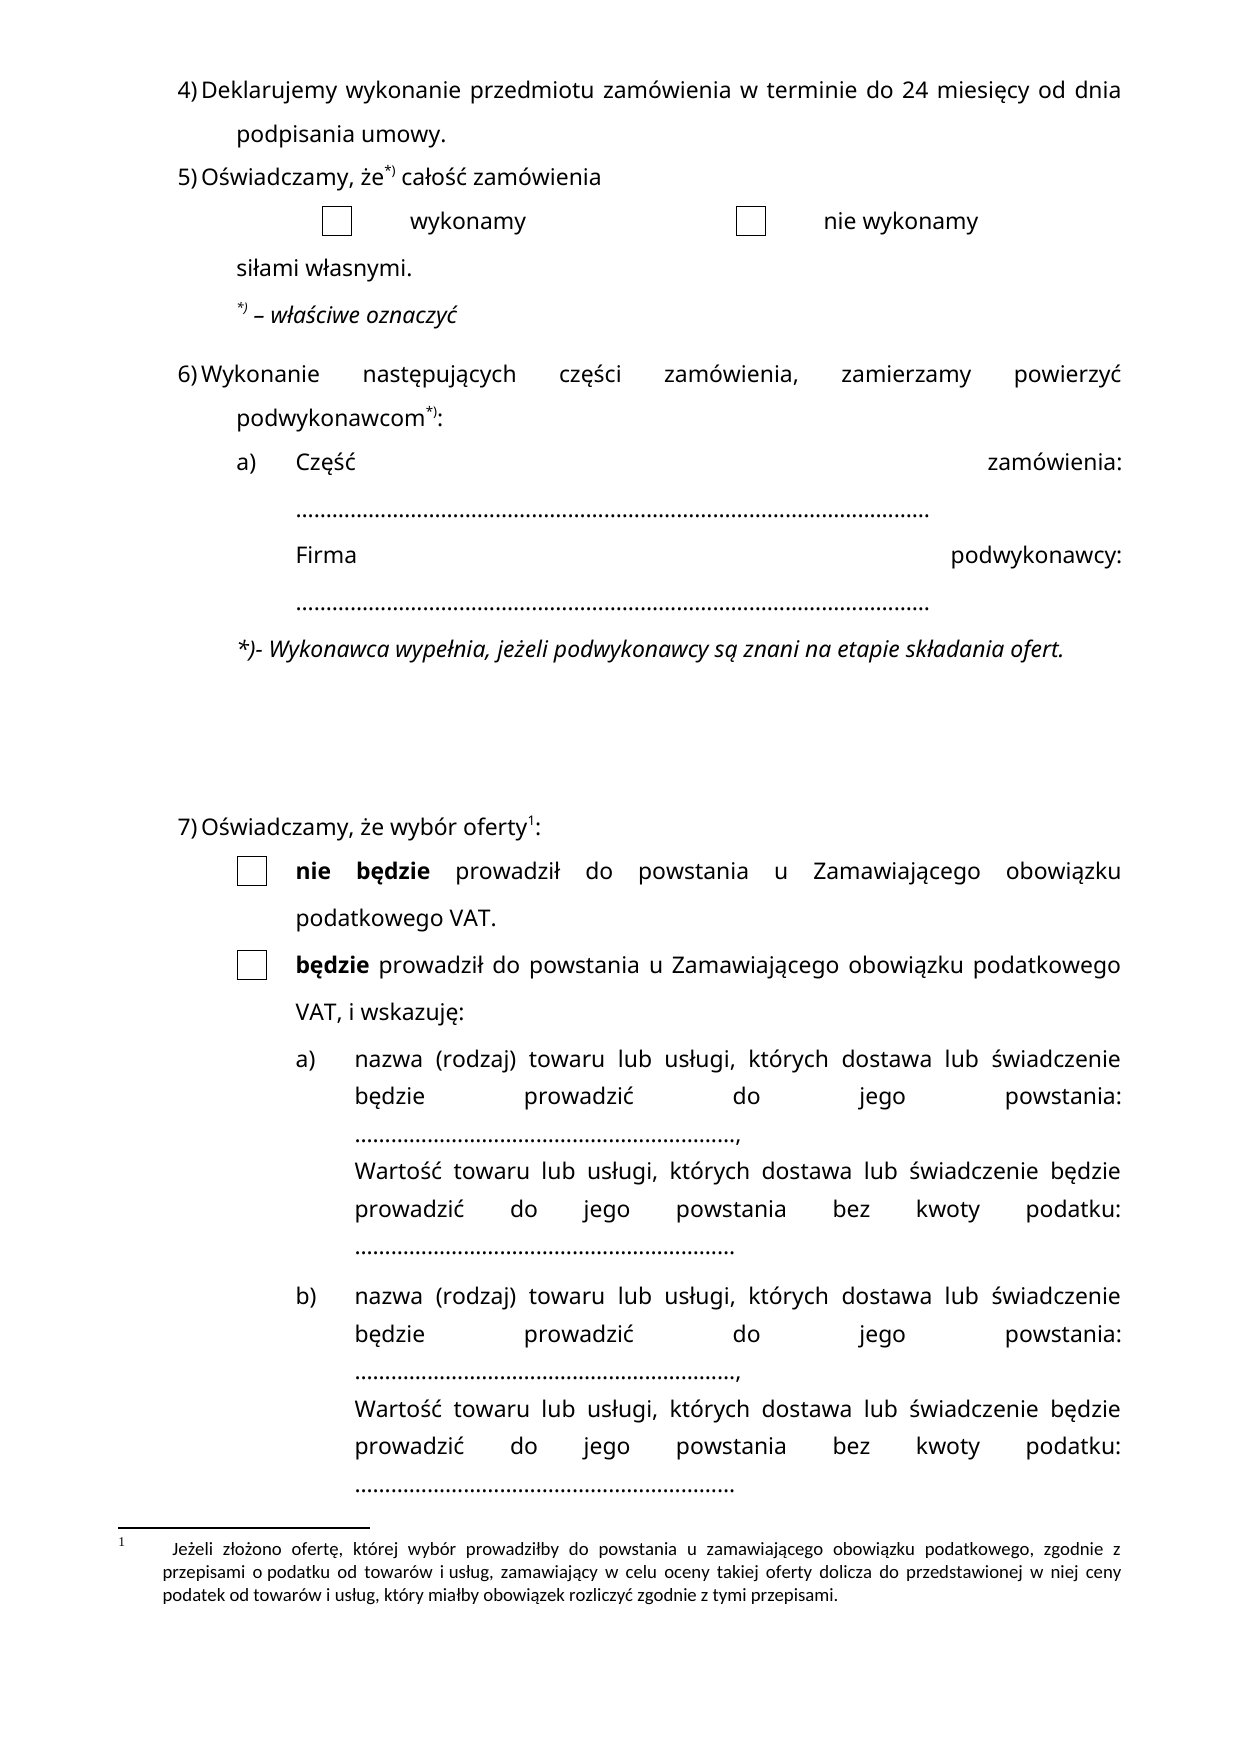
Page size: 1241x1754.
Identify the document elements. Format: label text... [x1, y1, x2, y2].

text nie będzie prowadził do powstania u Zamawiającego obowiązku podatkowego VAT. [236, 855, 1122, 933]
text Firma podwykonawcy: …………………………………………………………………………………………… [295, 539, 1122, 618]
text Wartość towaru lub usługi, których dostawa lub świadczenie będzie prowadzić do jego powstania bez kwoty podatku: ……………………………………………………… [354, 1155, 1122, 1261]
list nazwa (rodzaj) towaru lub usługi, których dostawa lub świadczenie będzie prowadzić do jego powstania: ………………………………………………………, [295, 1280, 1122, 1386]
text siłami własnymi. [236, 252, 1122, 283]
text *)- Wykonawca wypełnia, jeżeli podwykonawcy są znani na etapie składania ofert. [236, 633, 1122, 664]
list Deklarujemy wykonanie przedmiotu zamówienia w terminie do 24 miesięcy od dnia podpisania umowy. [177, 74, 1122, 149]
text wykonamy nie wykonamy [177, 205, 1122, 236]
text będzie prowadził do powstania u Zamawiającego obowiązku podatkowego VAT, i wskazuję: [236, 949, 1122, 1027]
text Wartość towaru lub usługi, których dostawa lub świadczenie będzie prowadzić do jego powstania bez kwoty podatku: ……………………………………………………… [354, 1393, 1122, 1499]
list Część zamówienia: …………………………………………………………………………………………… [236, 446, 1122, 524]
list Oświadczamy, że wybór oferty: [177, 811, 1122, 843]
list Oświadczamy, że*) całość zamówienia [177, 161, 1122, 193]
text *) – właściwe oznaczyć [236, 299, 1122, 330]
list nazwa (rodzaj) towaru lub usługi, których dostawa lub świadczenie będzie prowadzić do jego powstania: ………………………………………………………, [295, 1043, 1122, 1149]
list Wykonanie następujących części zamówienia, zamierzamy powierzyć podwykonawcom*): [177, 358, 1122, 433]
